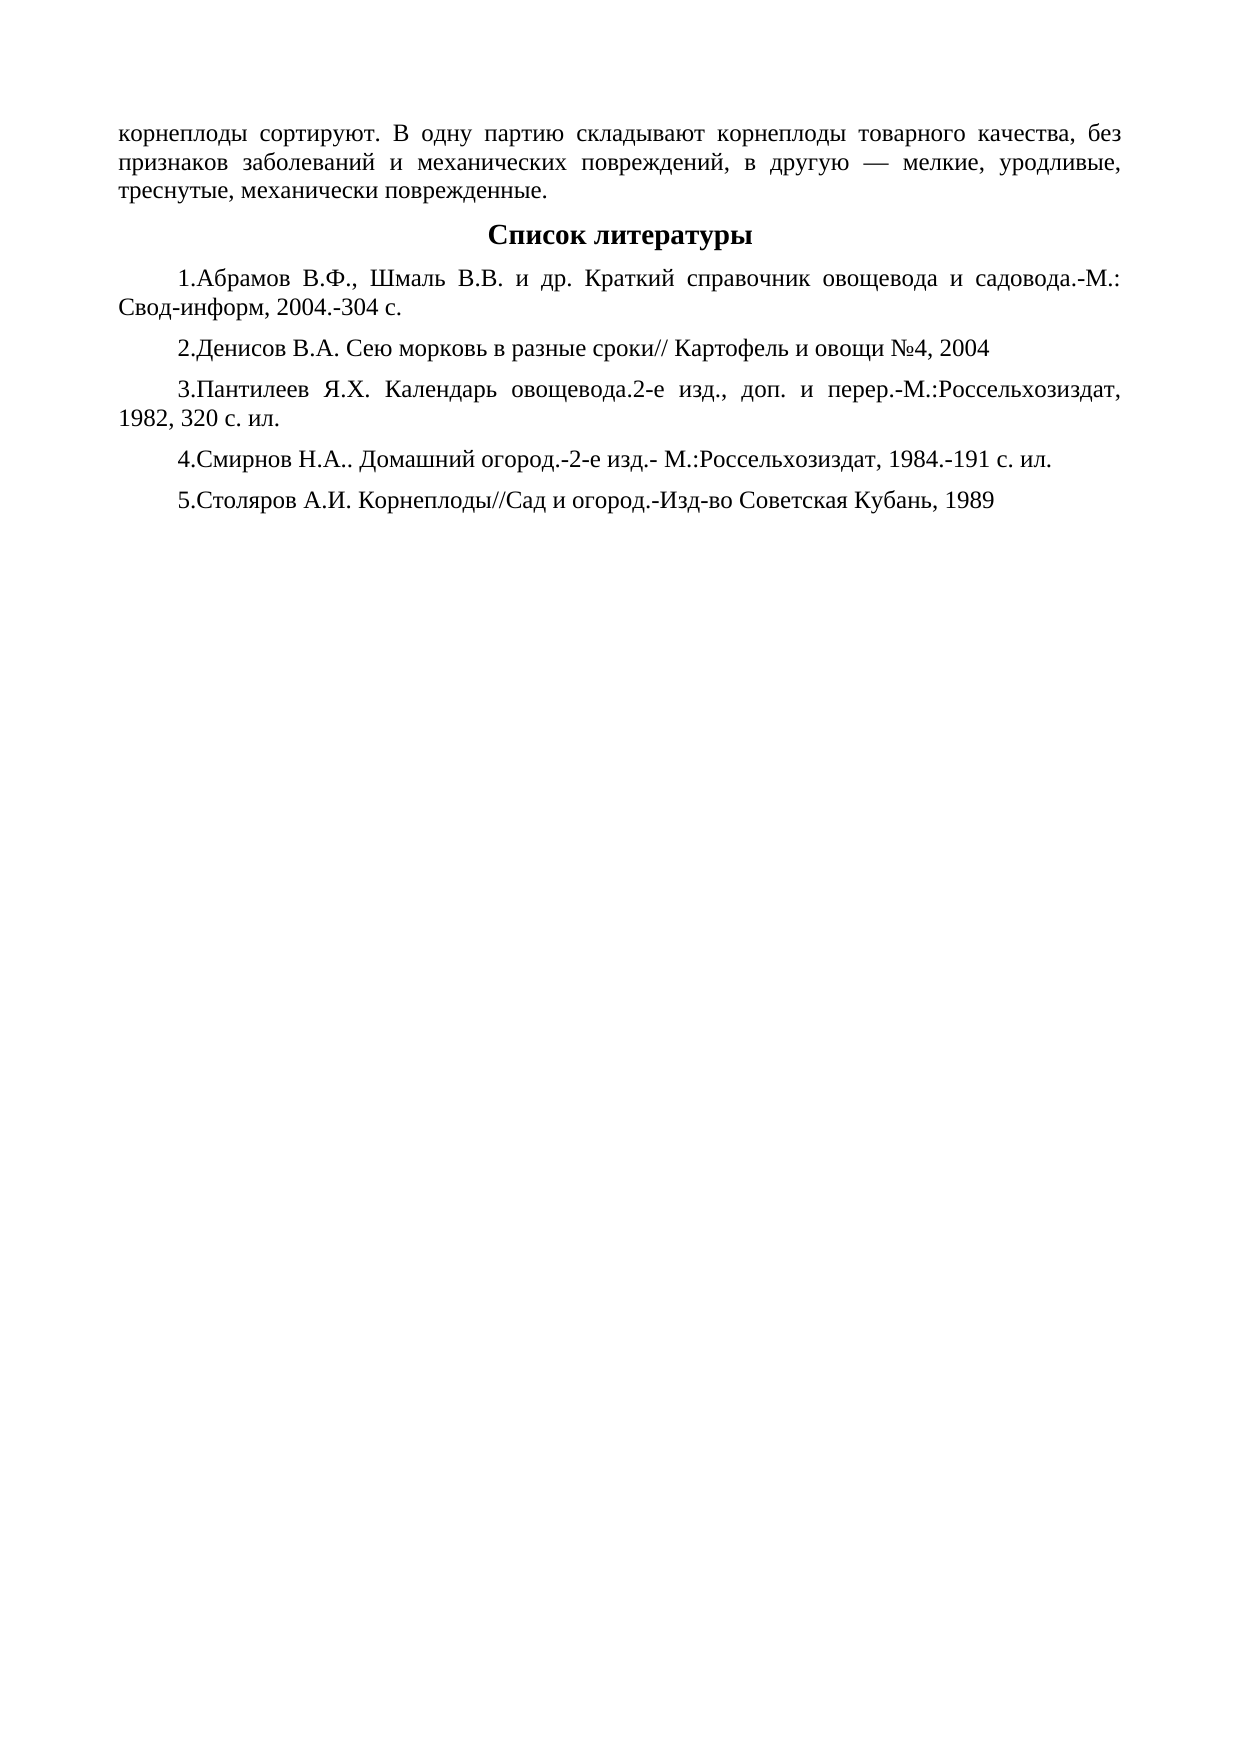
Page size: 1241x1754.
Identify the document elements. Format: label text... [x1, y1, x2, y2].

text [118, 118, 1122, 204]
text 1.Абрамов В.Ф., Шмаль В.В. и др. Краткий справочник овощевода и садовода.-М.: Свод-информ, 2004.-304 с. [118, 263, 1122, 320]
text Список литературы [118, 217, 1122, 250]
text 4.Смирнов Н.А.. Домашний огород.-2-е изд.- М.:Россельхозиздат, 1984.-191 с. ил. [118, 444, 1122, 473]
text 2.Денисов В.А. Сею морковь в разные сроки// Картофель и овощи №4, 2004 [118, 333, 1122, 362]
text 3.Пантилеев Я.Х. Календарь овощевода.2-е изд., доп. и перер.-М.:Россельхозиздат, 1982, 320 с. ил. [118, 374, 1122, 432]
text 5.Столяров А.И. Корнеплоды//Сад и огород.-Изд-во Советская Кубань, 1989 [118, 485, 1122, 514]
